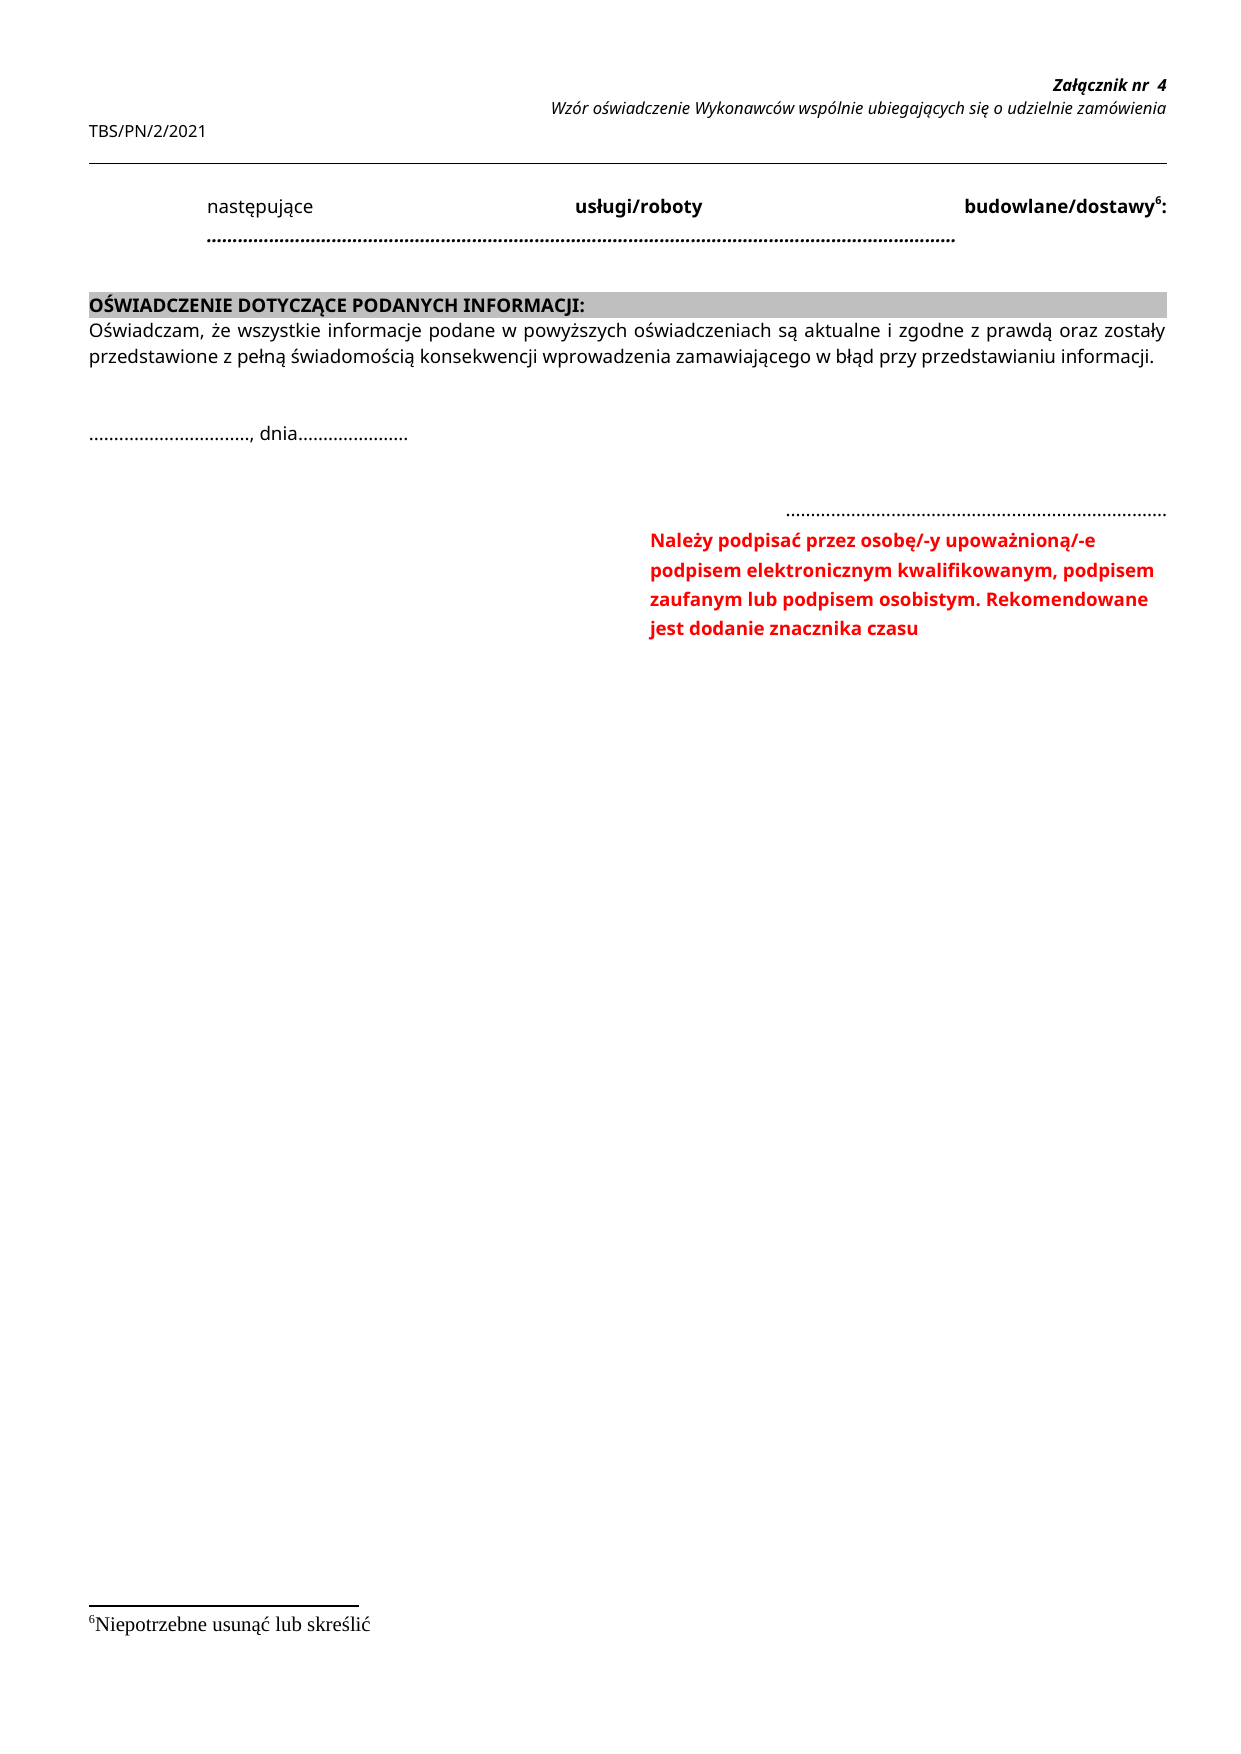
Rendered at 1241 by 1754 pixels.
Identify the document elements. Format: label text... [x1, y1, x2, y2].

text ............................................................................ [89, 496, 1167, 522]
text ................................, dnia...................... [89, 420, 1167, 445]
text Oświadczam, że wszystkie informacje podane w powyższych oświadczeniach są aktualne i zgodne z prawdą oraz zostały przedstawione z pełną świadomością konsekwencji wprowadzenia zamawiającego w błąd przy przedstawianiu informacji. [89, 318, 1167, 369]
text Należy podpisać przez osobę/-y upoważnioną/-e podpisem elektronicznym kwalifikowanym, podpisem zaufanym lub podpisem osobistym. Rekomendowane jest dodanie znacznika czasu [650, 528, 1167, 641]
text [148, 193, 1167, 248]
text OŚWIADCZENIE DOTYCZĄCE PODANYCH INFORMACJI: [89, 292, 1167, 318]
